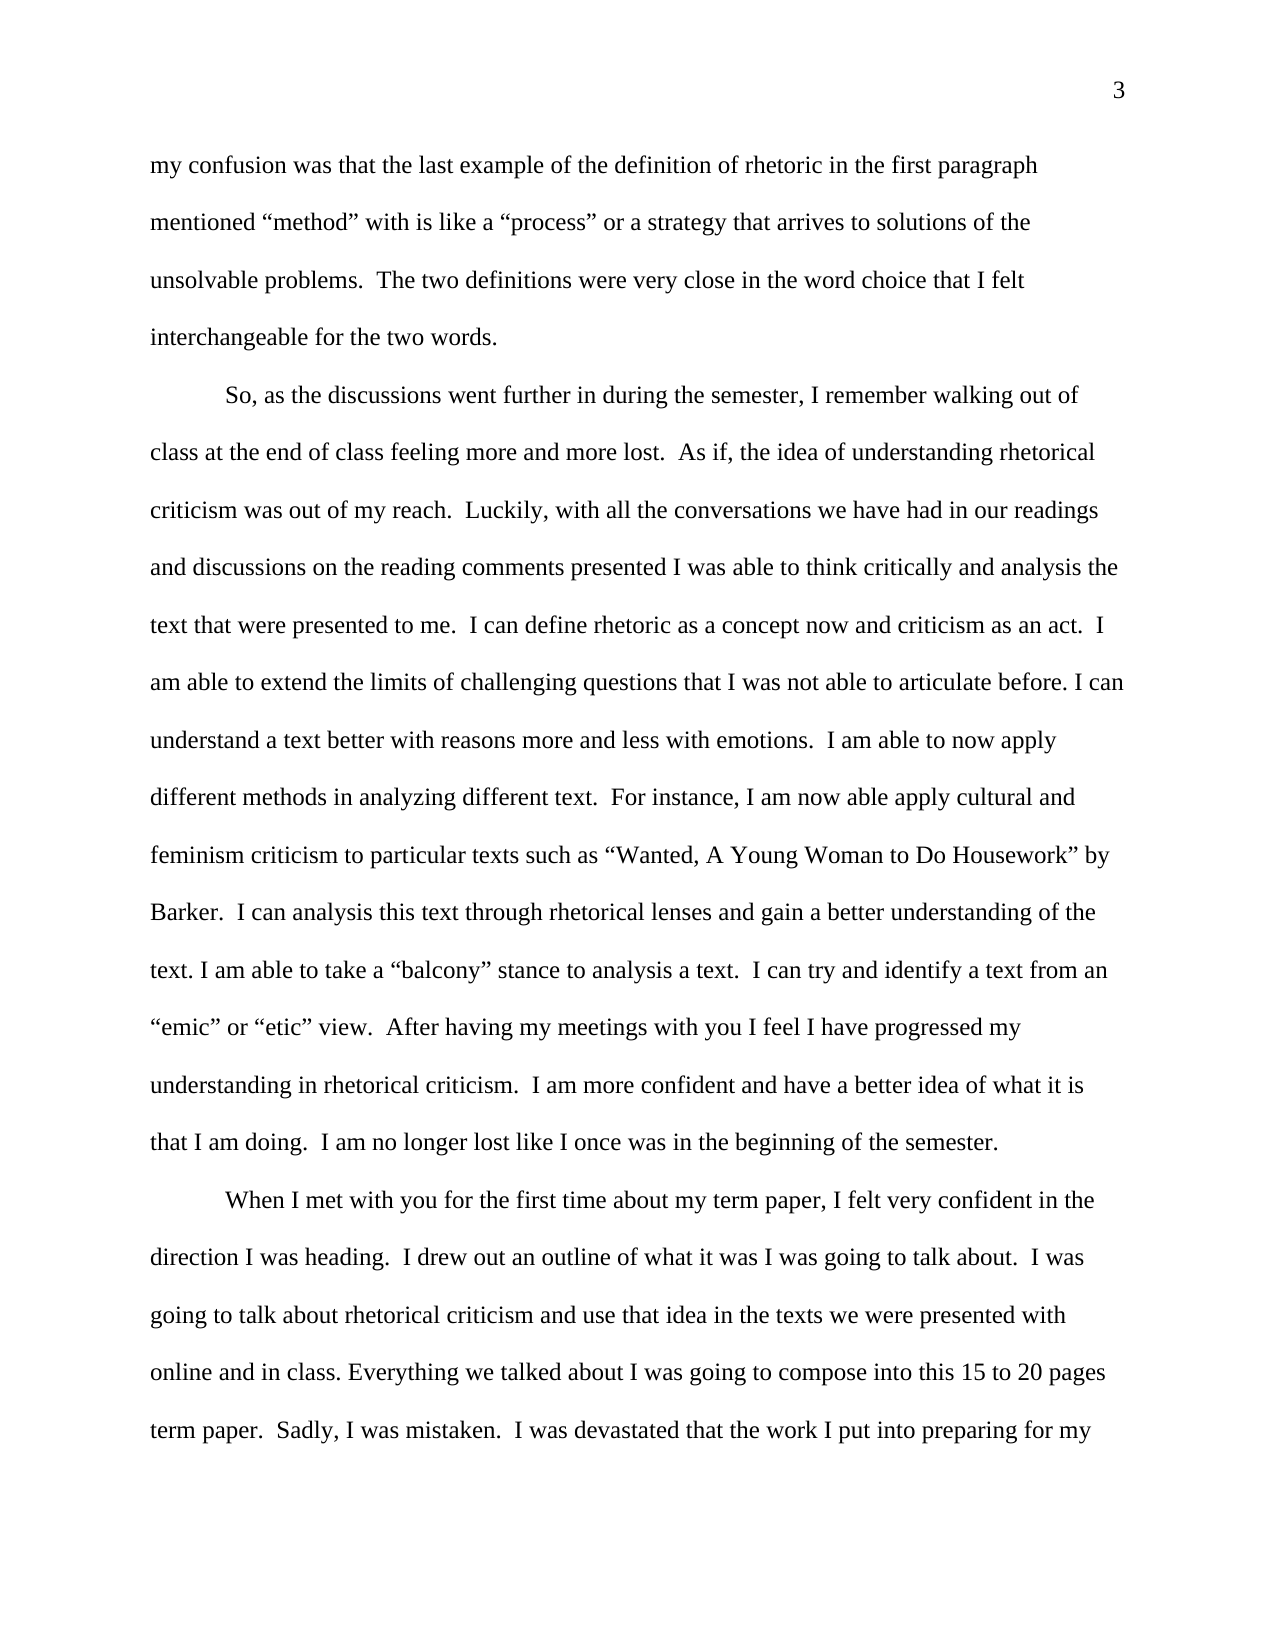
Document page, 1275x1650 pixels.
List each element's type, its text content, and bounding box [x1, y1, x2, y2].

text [150, 1185, 1125, 1444]
text So, as the discussions went further in during the semester, I remember walking out of class at the end of class feeling more and more lost. As if, the idea of understanding rhetorical criticism was out of my reach. Luckily, with all the conversations we have had in our readings and discussions on the reading comments presented I was able to think critically and analysis the text that were presented to me. I can define rhetoric as a concept now and criticism as an act. I am able to extend the limits of challenging questions that I was not able to articulate before. I can understand a text better with reasons more and less with emotions. I am able to now apply different methods in analyzing different text. For instance, I am now able apply cultural and feminism criticism to particular texts such as “Wanted, A Young Woman to Do Housework” by Barker. I can analysis this text through rhetorical lenses and gain a better understanding of the text. I am able to take a “balcony” stance to analysis a text. I can try and identify a text from an “emic” or “etic” view. After having my meetings with you I feel I have progressed my understanding in rhetorical criticism. I am more confident and have a better idea of what it is that I am doing. I am no longer lost like I once was in the beginning of the semester. [150, 380, 1125, 1156]
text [150, 150, 1125, 351]
